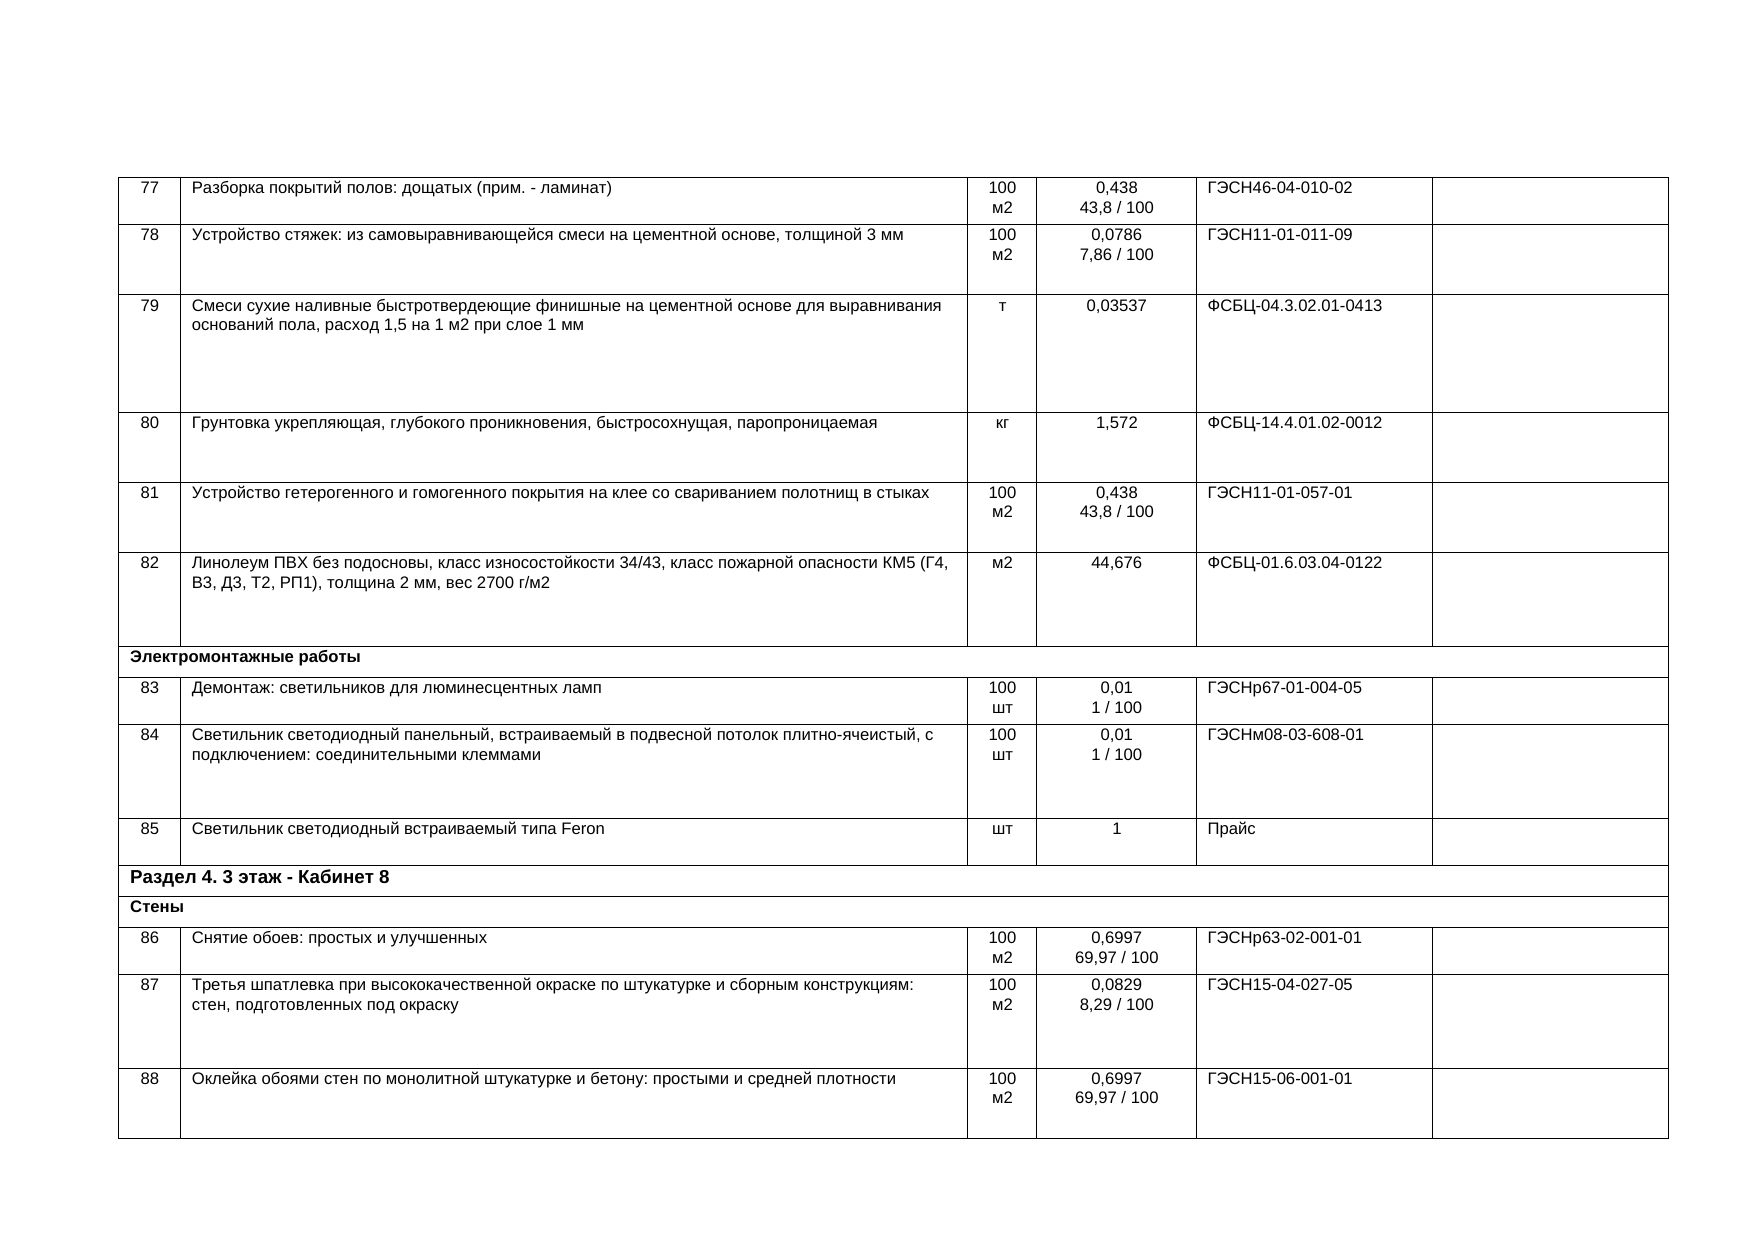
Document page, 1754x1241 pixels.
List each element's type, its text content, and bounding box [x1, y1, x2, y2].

table_cell Демонтаж: светильников для люминесцентных ламп [181, 678, 967, 724]
table_cell 87 [119, 975, 180, 1068]
table_cell Раздел 4. 3 этаж - Кабинет 8 [119, 866, 1668, 896]
table_cell 100 шт [968, 678, 1036, 724]
table_cell 79 [119, 295, 180, 412]
table_cell шт [968, 819, 1036, 865]
table_cell 88 [119, 1069, 180, 1138]
table_cell [1433, 928, 1668, 974]
table_cell 82 [119, 553, 180, 646]
table_cell [1433, 1069, 1668, 1138]
table_cell 77 [119, 178, 180, 224]
table_cell ГЭСНм08-03-608-01 [1197, 725, 1432, 818]
table_cell ФСБЦ-04.3.02.01-0413 [1197, 295, 1432, 412]
table_cell 83 [119, 678, 180, 724]
table_cell ГЭСНр67-01-004-05 [1197, 678, 1432, 724]
table_cell 0,03537 [1037, 295, 1196, 412]
table_cell 0,6997 69,97 / 100 [1037, 1069, 1196, 1138]
table_cell 0,01 1 / 100 [1037, 725, 1196, 818]
table_cell [1433, 975, 1668, 1068]
table_cell ГЭСН11-01-057-01 [1197, 483, 1432, 552]
table_cell 0,0786 7,86 / 100 [1037, 225, 1196, 294]
table_cell ФСБЦ-14.4.01.02-0012 [1197, 413, 1432, 482]
table_cell Оклейка обоями стен по монолитной штукатурке и бетону: простыми и средней плотности [181, 1069, 967, 1138]
table_cell Разборка покрытий полов: дощатых (прим. - ламинат) [181, 178, 967, 224]
table_cell 100 м2 [968, 975, 1036, 1068]
table_cell Устройство гетерогенного и гомогенного покрытия на клее со свариванием полотнищ в стыках [181, 483, 967, 552]
table_cell 100 м2 [968, 1069, 1036, 1138]
table_cell м2 [968, 553, 1036, 646]
table_cell Смеси сухие наливные быстротвердеющие финишные на цементной основе для выравнивания оснований пола, расход 1,5 на 1 м2 при слое 1 мм [181, 295, 967, 412]
table_cell [1433, 225, 1668, 294]
table_cell Третья шпатлевка при высококачественной окраске по штукатурке и сборным конструкциям: стен, подготовленных под окраску [181, 975, 967, 1068]
table_cell [1433, 413, 1668, 482]
table_cell [1433, 819, 1668, 865]
table_cell ГЭСН11-01-011-09 [1197, 225, 1432, 294]
table_cell 100 м2 [968, 483, 1036, 552]
table_cell 0,01 1 / 100 [1037, 678, 1196, 724]
table_cell 86 [119, 928, 180, 974]
table_cell 100 м2 [968, 225, 1036, 294]
table_cell т [968, 295, 1036, 412]
table_cell 100 м2 [968, 178, 1036, 224]
table_cell Снятие обоев: простых и улучшенных [181, 928, 967, 974]
table_cell 1,572 [1037, 413, 1196, 482]
table_cell 84 [119, 725, 180, 818]
table_cell [1433, 725, 1668, 818]
table_cell 81 [119, 483, 180, 552]
table_cell [1433, 295, 1668, 412]
table_cell 0,6997 69,97 / 100 [1037, 928, 1196, 974]
table_cell кг [968, 413, 1036, 482]
table_cell Грунтовка укрепляющая, глубокого проникновения, быстросохнущая, паропроницаемая [181, 413, 967, 482]
table_cell [1433, 483, 1668, 552]
table_cell 85 [119, 819, 180, 865]
table_cell Устройство стяжек: из самовыравнивающейся смеси на цементной основе, толщиной 3 мм [181, 225, 967, 294]
table_cell [1433, 178, 1668, 224]
table_cell 0,438 43,8 / 100 [1037, 178, 1196, 224]
table_cell 0,438 43,8 / 100 [1037, 483, 1196, 552]
table_cell Светильник светодиодный панельный, встраиваемый в подвесной потолок плитно-ячеистый, с подключением: соединительными клеммами [181, 725, 967, 818]
table_cell ГЭСН15-06-001-01 [1197, 1069, 1432, 1138]
table_cell 80 [119, 413, 180, 482]
table_cell Светильник светодиодный встраиваемый типа Feron [181, 819, 967, 865]
table_cell Электромонтажные работы [119, 647, 1668, 677]
table_cell [1433, 678, 1668, 724]
table_cell 44,676 [1037, 553, 1196, 646]
table_cell 100 шт [968, 725, 1036, 818]
table_cell Прайс [1197, 819, 1432, 865]
table_cell ГЭСН46-04-010-02 [1197, 178, 1432, 224]
table_cell [1433, 553, 1668, 646]
table_cell ГЭСНр63-02-001-01 [1197, 928, 1432, 974]
table_cell 78 [119, 225, 180, 294]
table_cell ФСБЦ-01.6.03.04-0122 [1197, 553, 1432, 646]
table_cell 100 м2 [968, 928, 1036, 974]
table_cell ГЭСН15-04-027-05 [1197, 975, 1432, 1068]
table_cell Стены [119, 897, 1668, 927]
table_cell 1 [1037, 819, 1196, 865]
table_cell 0,0829 8,29 / 100 [1037, 975, 1196, 1068]
table_cell Линолеум ПВХ без подосновы, класс износостойкости 34/43, класс пожарной опасности КМ5 (Г4, В3, Д3, Т2, РП1), толщина 2 мм, вес 2700 г/м2 [181, 553, 967, 646]
